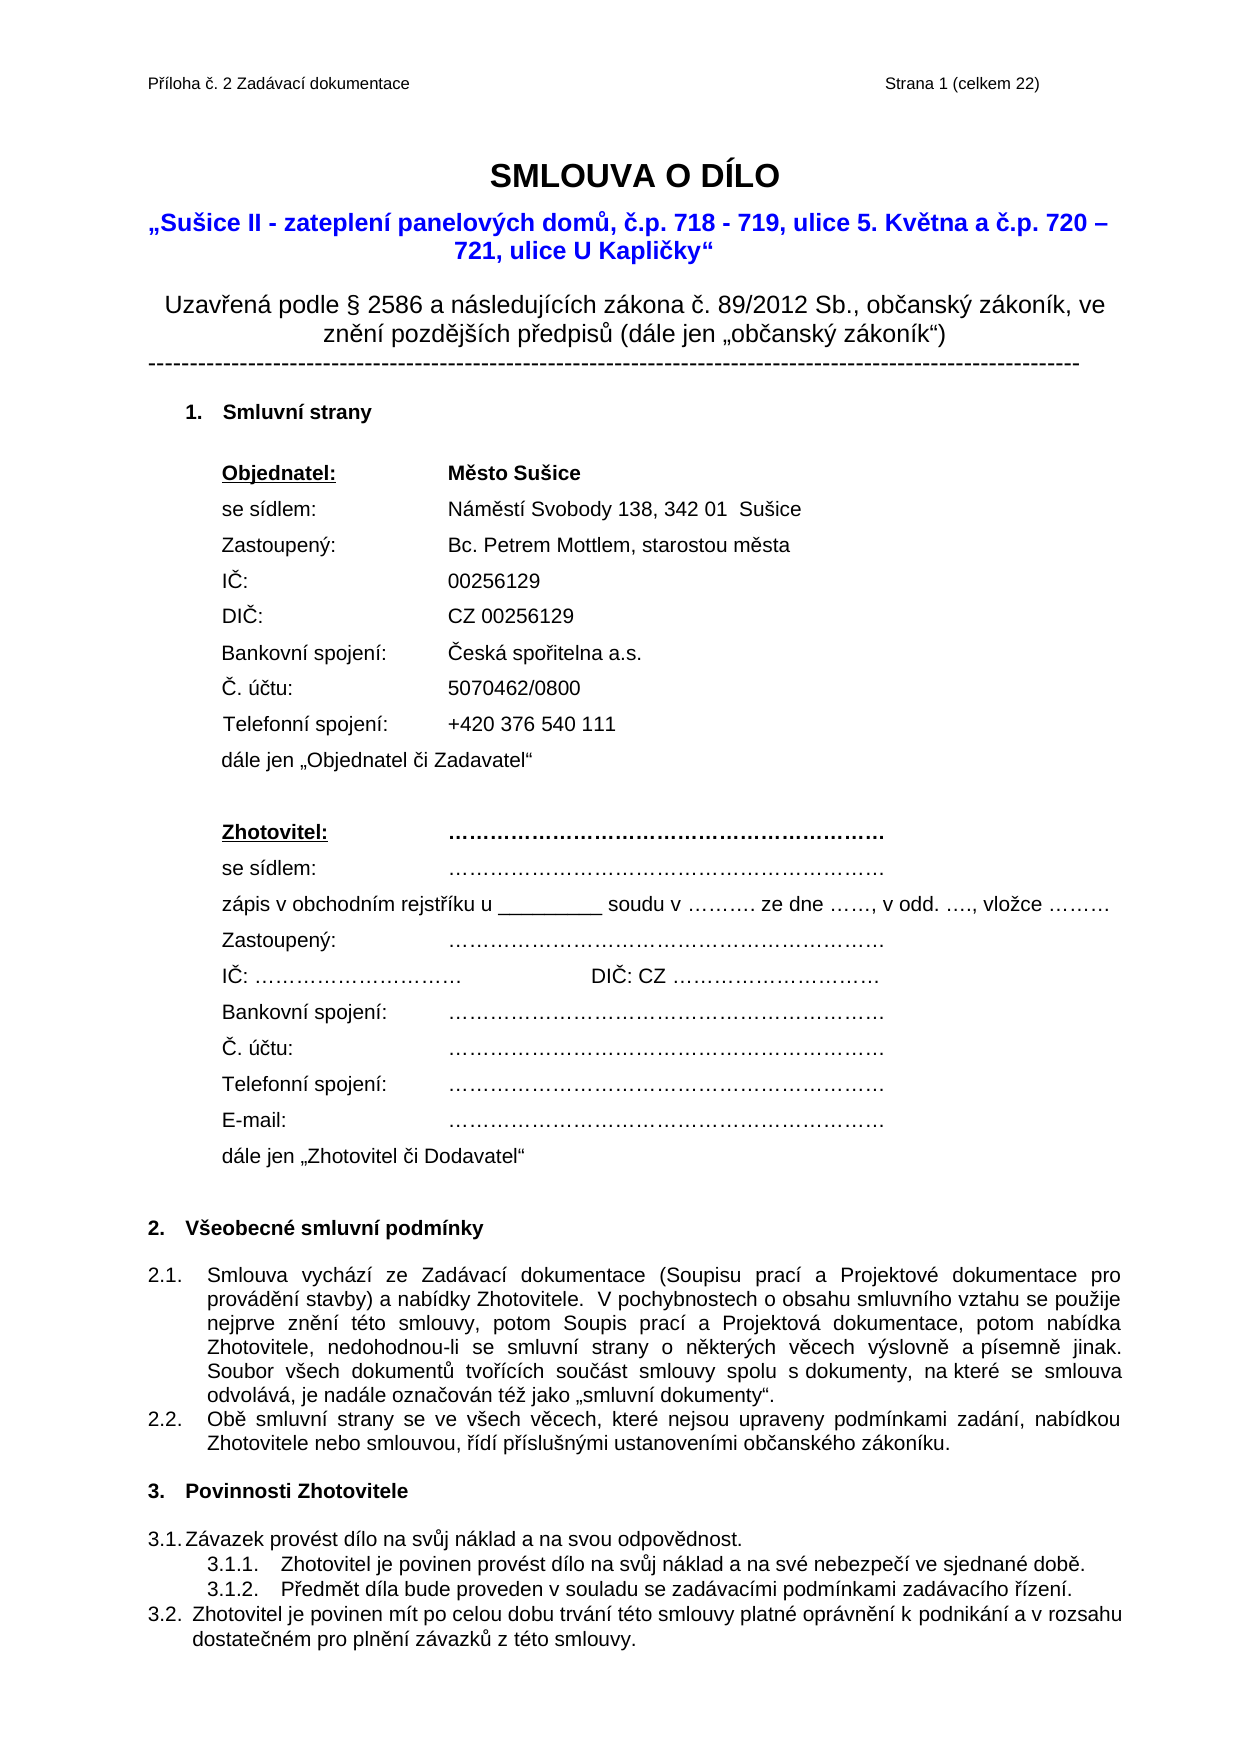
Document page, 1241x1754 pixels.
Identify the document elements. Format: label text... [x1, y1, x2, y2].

list Smlouva vychází ze Zadávací dokumentace (Soupisu prací a Projektové dokumentace pro provádění stavby) a nabídky Zhotovitele. V pochybnostech o obsahu smluvního vztahu se použije nejprve znění této smlouvy, potom Soupis prací a Projektová dokumentace, potom nabídka Zhotovitele, nedohodnou-li se smluvní strany o některých věcech výslovně a písemně jinak. Soubor všech dokumentů tvořících součást smlouvy spolu s dokumenty, na které se smlouva odvolává, je nadále označován též jako „smluvní dokumenty“. [148, 1263, 1122, 1407]
list Zhotovitel je povinen mít po celou dobu trvání této smlouvy platné oprávnění k podnikání a v rozsahu dostatečném pro plnění závazků z této smlouvy. [148, 1601, 1122, 1651]
text Bankovní spojení: Česká spořitelna a.s. [148, 640, 1122, 664]
list Předmět díla bude proveden v souladu se zadávacími podmínkami zadávacího řízení. [207, 1576, 1122, 1601]
list Všeobecné smluvní podmínky [148, 1215, 1122, 1239]
list Závazek provést dílo na svůj náklad a na svou odpovědnost. [148, 1527, 1122, 1551]
text dále jen „Objednatel či Zadavatel“ [148, 748, 1122, 772]
text IČ: 00256129 [148, 568, 1122, 592]
text IČ: ………………………… DIČ: CZ ………………………… [222, 964, 1122, 988]
text E-mail: ……………………………………………………… [222, 1107, 1122, 1131]
text Objednatel: Město Sušice [222, 461, 1122, 484]
list Zhotovitel je povinen provést dílo na svůj náklad a na své nebezpečí ve sjednané době. [207, 1551, 1122, 1576]
text dále jen „Zhotovitel či Dodavatel“ [148, 1143, 1122, 1167]
subtitle Smlouva o dílo [148, 157, 1122, 195]
text Zhotovitel: ……………………………………………………… [180, 820, 1122, 844]
text Bankovní spojení: ……………………………………………………… [222, 1000, 1122, 1024]
list Č. účtu: 5070462/0800 [148, 676, 1122, 700]
text Č. účtu: ……………………………………………………… [222, 1036, 1122, 1059]
text „Sušice II - zateplení panelových domů, č.p. 718 - 719, ulice 5. Května a č.p. 720 – 721, ulice U Kapličky“ [148, 207, 1122, 265]
text DIČ: CZ 00256129 [222, 604, 1122, 628]
text Zastoupený: ……………………………………………………… [222, 928, 1122, 952]
list Povinnosti Zhotovitele [148, 1479, 1122, 1503]
text Telefonní spojení: +420 376 540 111 [180, 712, 1122, 736]
list Smluvní strany [185, 400, 1122, 424]
list Zastoupený: Bc. Petrem Mottlem, starostou města [148, 532, 1122, 556]
text Telefonní spojení: ……………………………………………………… [222, 1072, 1122, 1096]
text ---------------------------------------------------------------------------------------------------------------- [148, 347, 1122, 376]
list Obě smluvní strany se ve všech věcech, které nejsou upraveny podmínkami zadání, nabídkou Zhotovitele nebo smlouvou, řídí příslušnými ustanoveními občanského zákoníku. [148, 1407, 1122, 1455]
text se sídlem: ……………………………………………………… [180, 856, 1122, 880]
text Uzavřená podle § 2586 a následujících zákona č. 89/2012 Sb., občanský zákoník, ve znění pozdějších předpisů (dále jen „občanský zákoník“) [148, 290, 1122, 347]
text zápis v obchodním rejstříku u _________ soudu v ………. ze dne ……, v odd. …., vložce ……… [222, 892, 1122, 916]
text se sídlem: Náměstí Svobody 138, 342 01 Sušice [222, 497, 1122, 521]
